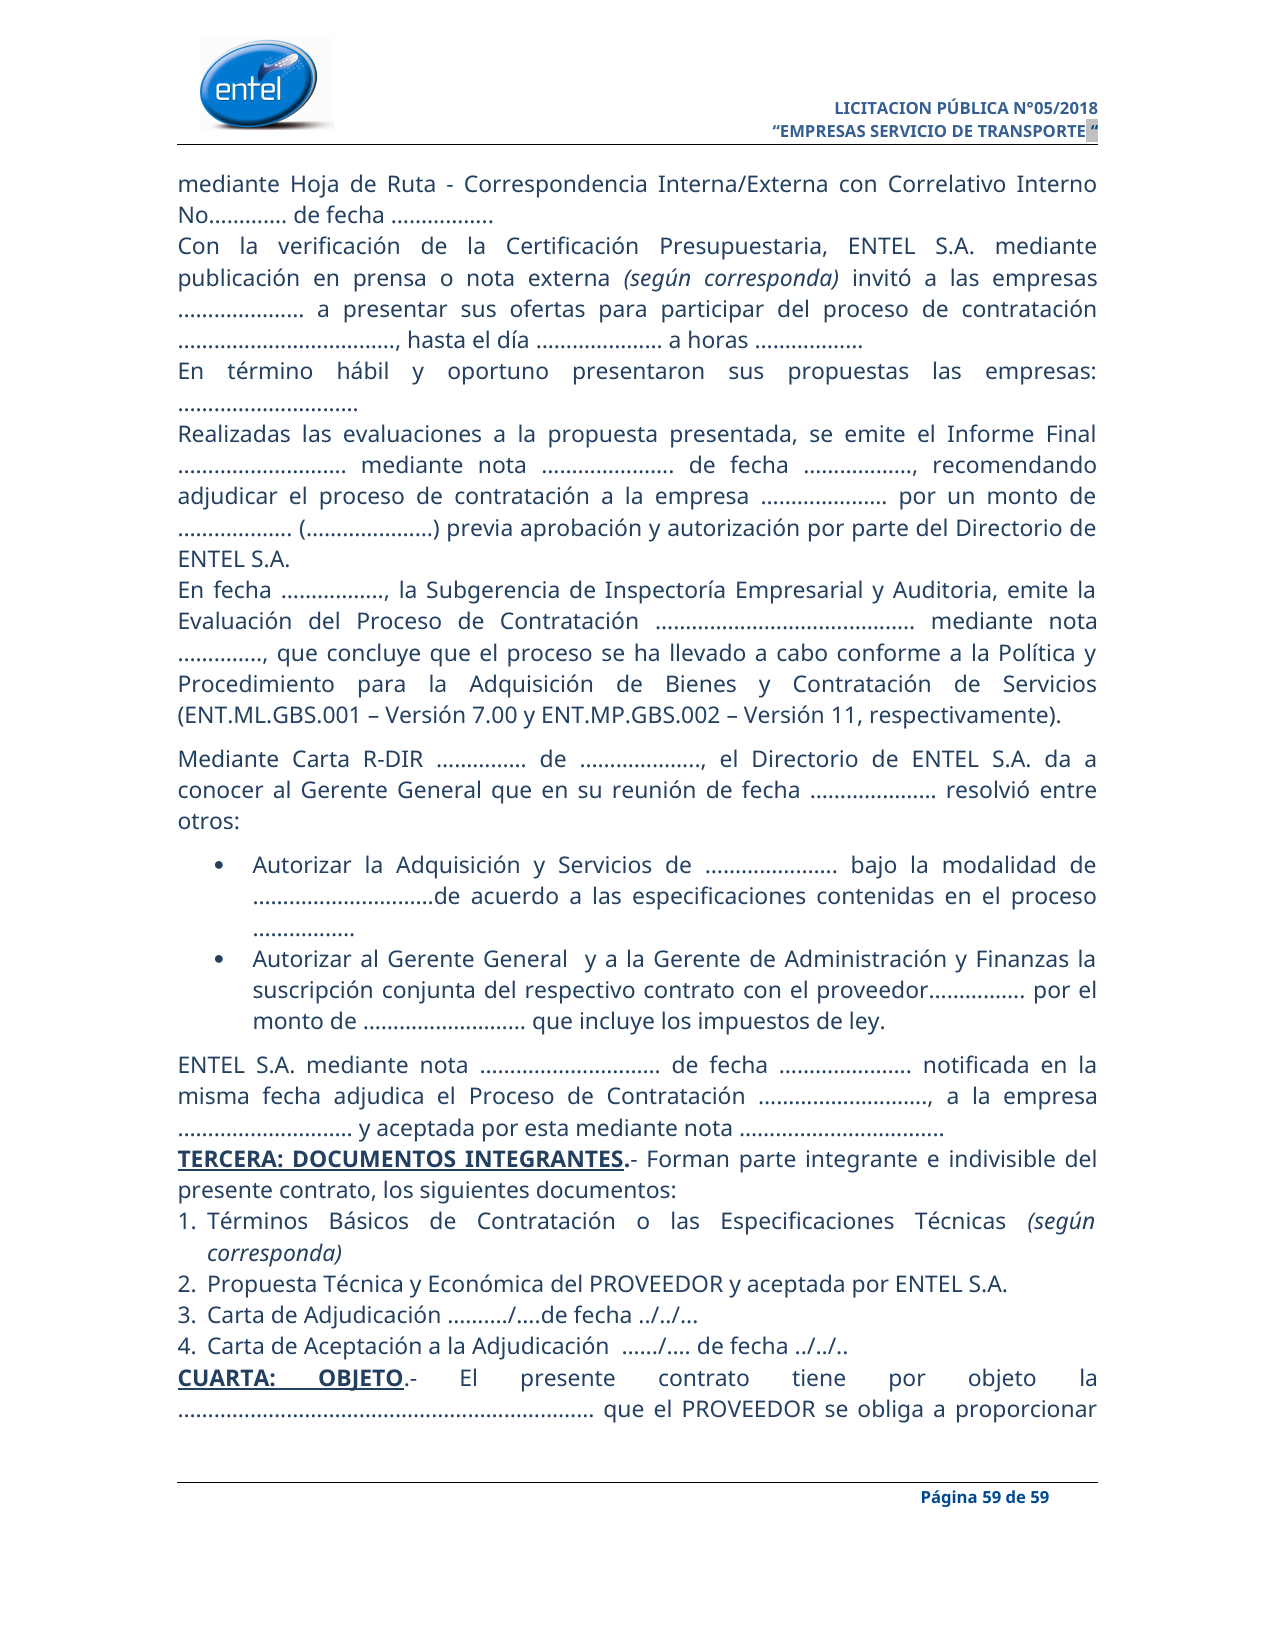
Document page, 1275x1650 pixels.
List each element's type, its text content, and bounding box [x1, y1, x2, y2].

text Con la verificación de la Certificación Presupuestaria, ENTEL S.A. mediante publicación en prensa o nota externa (según corresponda) invitó a las empresas ………………… a presentar sus ofertas para participar del proceso de contratación ………………………………, hasta el día ………………… a horas ……………… [177, 230, 1098, 355]
text 2. Propuesta Técnica y Económica del PROVEEDOR y aceptada por ENTEL S.A. [177, 1268, 1098, 1299]
text 3. Carta de Adjudicación ………./….de fecha ../../... [177, 1299, 1098, 1330]
text En término hábil y oportuno presentaron sus propuestas las empresas: ………………………… [177, 355, 1098, 418]
text TERCERA: DOCUMENTOS INTEGRANTES.- Forman parte integrante e indivisible del presente contrato, los siguientes documentos: [177, 1143, 1098, 1205]
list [177, 168, 1098, 230]
text ENTEL S.A. mediante nota ………………………… de fecha …………………. notificada en la misma fecha adjudica el Proceso de Contratación ………………………., a la empresa ……………………….. y aceptada por esta mediante nota ………………………….... [177, 1049, 1098, 1143]
list Autorizar al Gerente General y a la Gerente de Administración y Finanzas la suscripción conjunta del respectivo contrato con el proveedor……………. por el monto de ……………………… que incluye los impuestos de ley. [215, 943, 1098, 1036]
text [177, 1361, 1098, 1424]
text 4. Carta de Aceptación a la Adjudicación ….../…. de fecha ../../.. [177, 1330, 1098, 1361]
text Mediante Carta R-DIR …………… de ……………….., el Directorio de ENTEL S.A. da a conocer al Gerente General que en su reunión de fecha ………………… resolvió entre otros: [177, 743, 1098, 836]
text Realizadas las evaluaciones a la propuesta presentada, se emite el Informe Final ………………………. mediante nota …………………. de fecha ………………, recomendando adjudicar el proceso de contratación a la empresa ………………… por un monto de ………………. (…………………) previa aprobación y autorización por parte del Directorio de ENTEL S.A. [177, 418, 1098, 574]
list Autorizar la Adquisición y Servicios de …………………. bajo la modalidad de …………………………de acuerdo a las especificaciones contenidas en el proceso …………….. [215, 849, 1098, 943]
picture [199, 38, 335, 130]
text En fecha …………….., la Subgerencia de Inspectoría Empresarial y Auditoria, emite la Evaluación del Proceso de Contratación …………………………..……….. mediante nota ………….., que concluye que el proceso se ha llevado a cabo conforme a la Política y Procedimiento para la Adquisición de Bienes y Contratación de Servicios (ENT.ML.GBS.001 – Versión 7.00 y ENT.MP.GBS.002 – Versión 11, respectivamente). [177, 574, 1098, 730]
text 1. Términos Básicos de Contratación o las Especificaciones Técnicas (según corresponda) [177, 1205, 1098, 1268]
